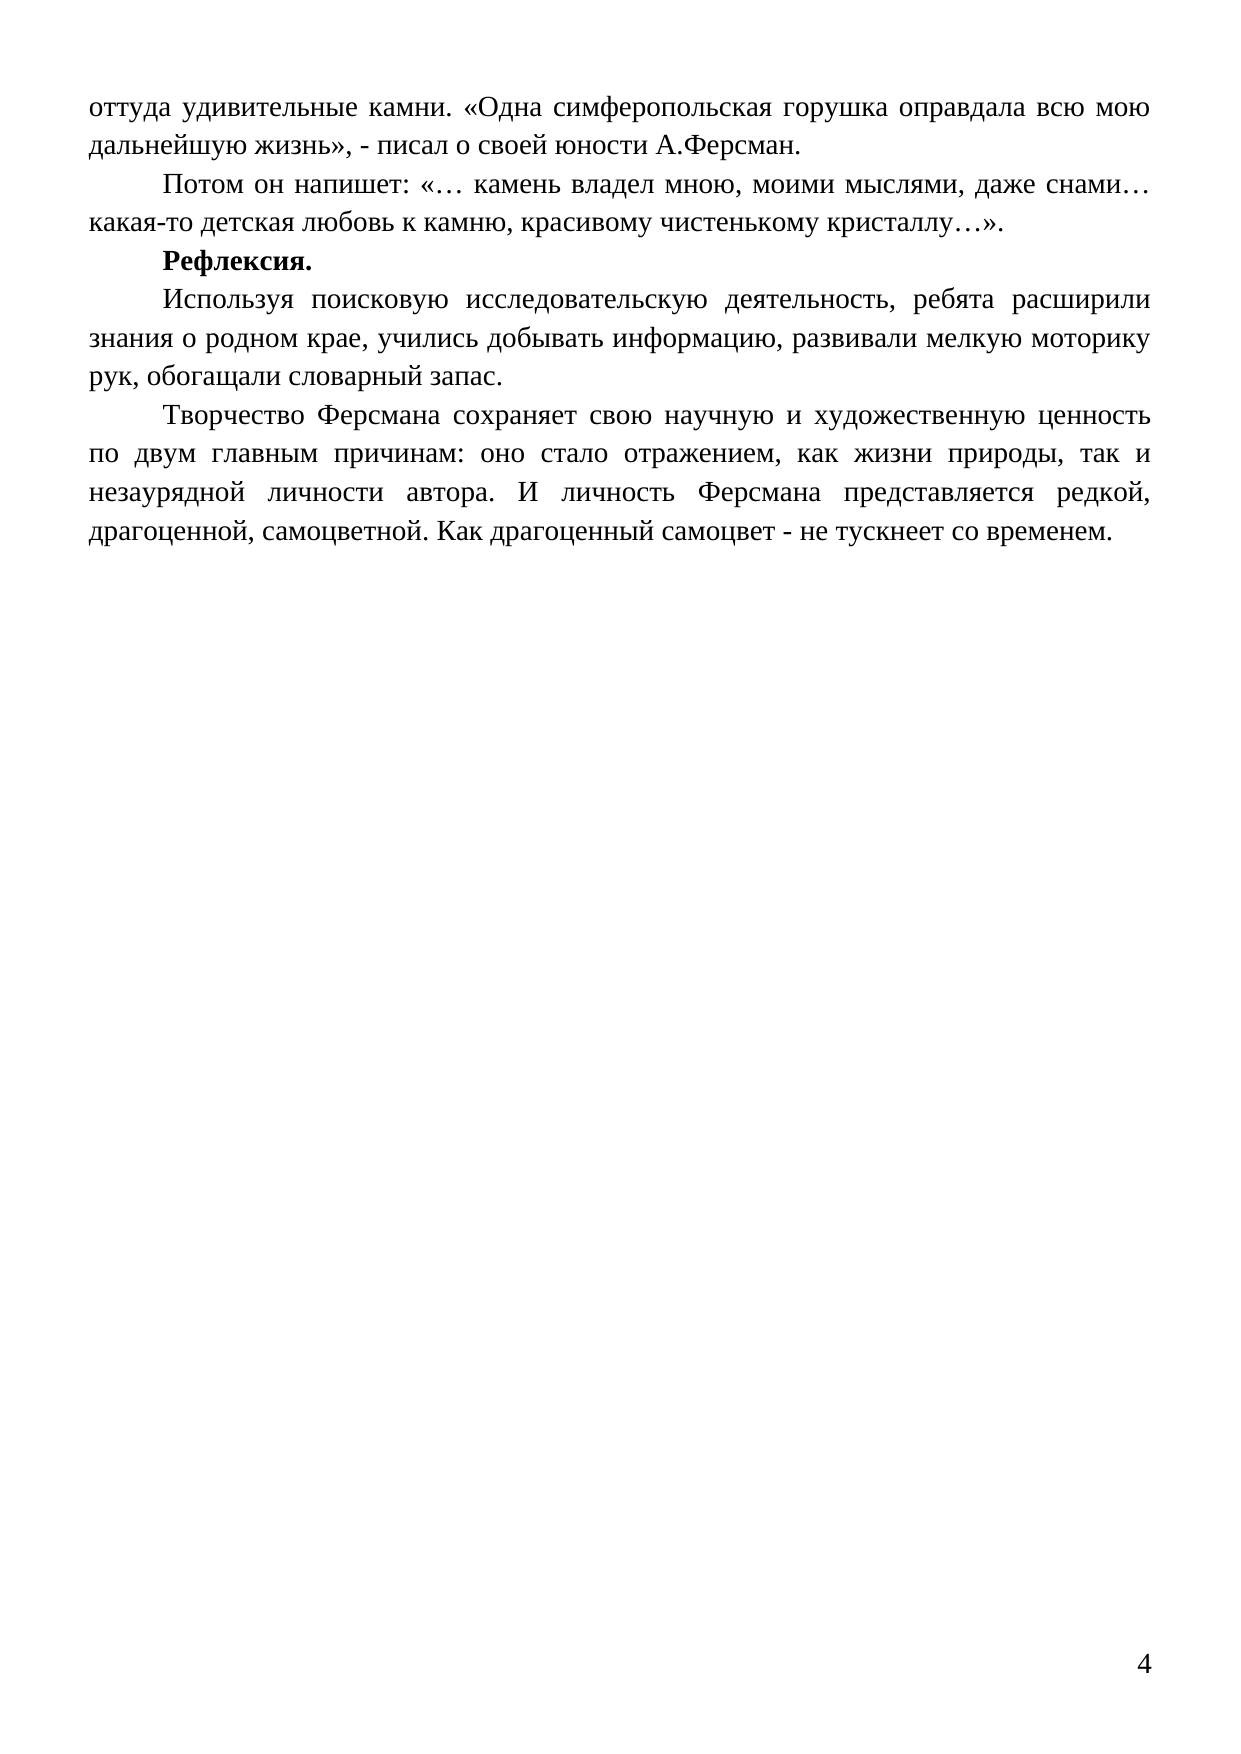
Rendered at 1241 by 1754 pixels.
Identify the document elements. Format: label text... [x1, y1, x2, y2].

text Творчество Ферсмана сохраняет свою научную и художественную ценность по двум главным причинам: оно стало отражением, как жизни природы, так и незаурядной личности автора. И личность Ферсмана представляется редкой, драгоценной, самоцветной. Как драгоценный самоцвет - не тускнеет со временем. [89, 397, 1152, 546]
list Потом он напишет: «… камень владел мною, моими мыслями, даже снами… какая-то детская любовь к камню, красивому чистенькому кристаллу…». [89, 166, 1152, 238]
text Используя поисковую исследовательскую деятельность, ребята расширили знания о родном крае, учились добывать информацию, развивали мелкую моторику рук, обогащали словарный запас. [89, 281, 1152, 392]
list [89, 89, 1152, 161]
text Рефлексия. [89, 243, 1152, 276]
